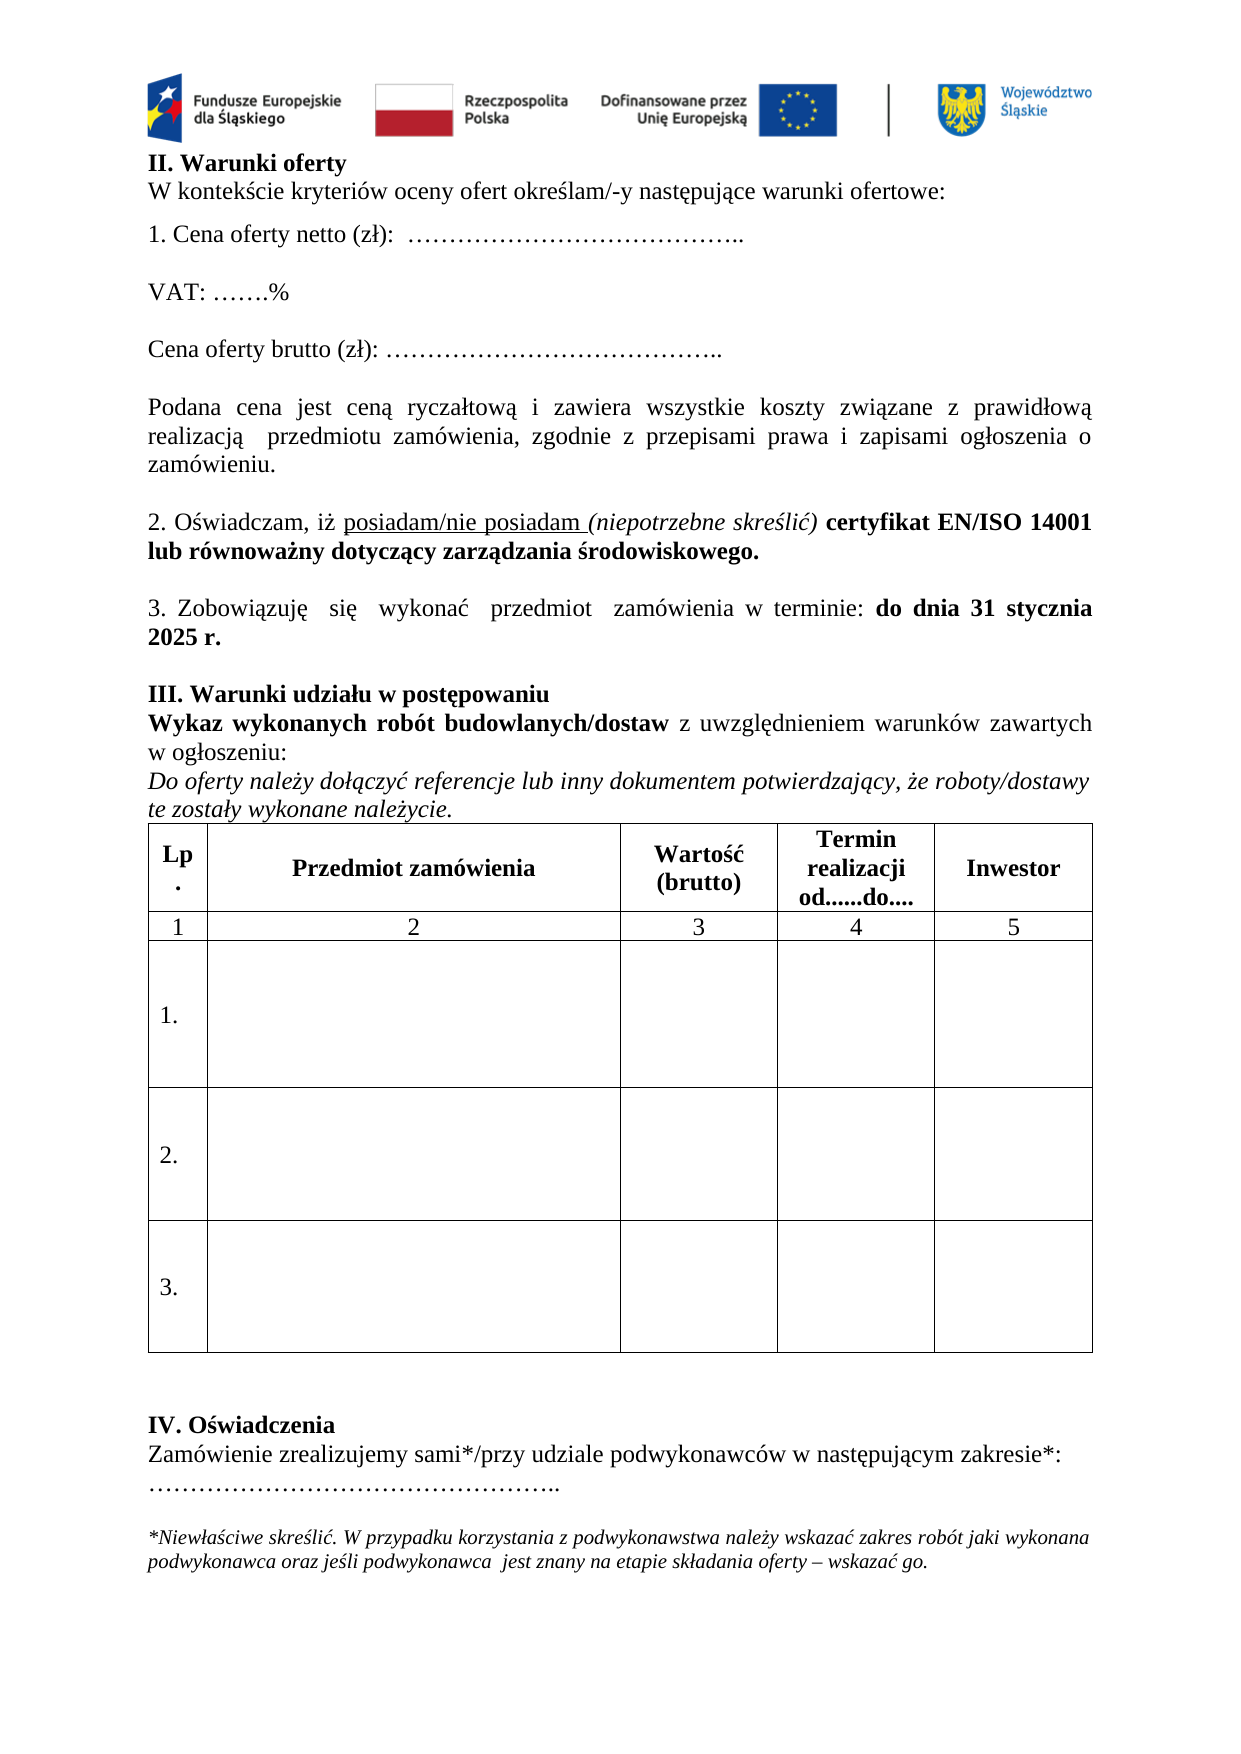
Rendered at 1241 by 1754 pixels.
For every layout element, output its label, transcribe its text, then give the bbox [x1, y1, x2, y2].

text Do oferty należy dołączyć referencje lub inny dokumentem potwierdzający, że roboty/dostawy te zostały wykonane należycie. [148, 766, 1093, 823]
table_cell 3 [621, 912, 777, 940]
table_cell [208, 1088, 620, 1220]
text Wykaz wykonanych robót budowlanych/dostaw z uwzględnieniem warunków zawartych w ogłoszeniu: [148, 708, 1093, 766]
text VAT: …….% [148, 277, 1093, 306]
table_cell [621, 941, 777, 1087]
table_cell 5 [935, 912, 1092, 940]
text W kontekście kryteriów oceny ofert określam/-y następujące warunki ofertowe: [148, 176, 1093, 205]
text Cena oferty brutto (zł): ………………………………….. [148, 334, 1093, 363]
table_cell [935, 1088, 1092, 1220]
table_cell 2 [208, 912, 620, 940]
table_cell [621, 1088, 777, 1220]
table_cell [208, 941, 620, 1087]
text Zamówienie zrealizujemy sami*/przy udziale podwykonawców w następującym zakresie*: [148, 1439, 1093, 1468]
table_cell 1. [149, 941, 207, 1087]
picture [147, 73, 1092, 143]
text ………………………………………….. [148, 1468, 1093, 1496]
table_cell [935, 1221, 1092, 1352]
text III. Warunki udziału w postępowaniu [148, 679, 1093, 708]
table_header Przedmiot zamówienia [208, 824, 620, 911]
text 3. Zobowiązuję się wykonać przedmiot zamówienia w terminie: do dnia 31 stycznia 2025 r. [148, 593, 1093, 651]
text 2. Oświadczam, iż posiadam/nie posiadam (niepotrzebne skreślić) certyfikat EN/ISO 14001 lub równoważny dotyczący zarządzania środowiskowego. [148, 507, 1093, 564]
table_cell [778, 1088, 934, 1220]
table_cell 1 [149, 912, 207, 940]
table_cell [621, 1221, 777, 1352]
text Podana cena jest ceną ryczałtową i zawiera wszystkie koszty związane z prawidłową realizacją przedmiotu zamówienia, zgodnie z przepisami prawa i zapisami ogłoszenia o zamówieniu. [148, 392, 1093, 478]
table_cell [778, 1221, 934, 1352]
table_header Termin realizacji od......do.... [778, 824, 934, 911]
table_header Inwestor [935, 824, 1092, 911]
table_cell 4 [778, 912, 934, 940]
table_cell [935, 941, 1092, 1087]
table_cell [208, 1221, 620, 1352]
list *Niewłaściwe skreślić. W przypadku korzystania z podwykonawstwa należy wskazać zakres robót jaki wykonana podwykonawca oraz jeśli podwykonawca jest znany na etapie składania oferty – wskazać go. [148, 1525, 1093, 1573]
table_header Wartość (brutto) [621, 824, 777, 911]
table_cell 2. [149, 1088, 207, 1220]
table_header Lp. [149, 824, 207, 911]
text II. Warunki oferty [148, 148, 1093, 176]
table_cell [778, 941, 934, 1087]
text 1. Cena oferty netto (zł): ………………………………….. [148, 219, 1093, 248]
table_cell 3. [149, 1221, 207, 1352]
text IV. Oświadczenia [148, 1410, 1093, 1439]
